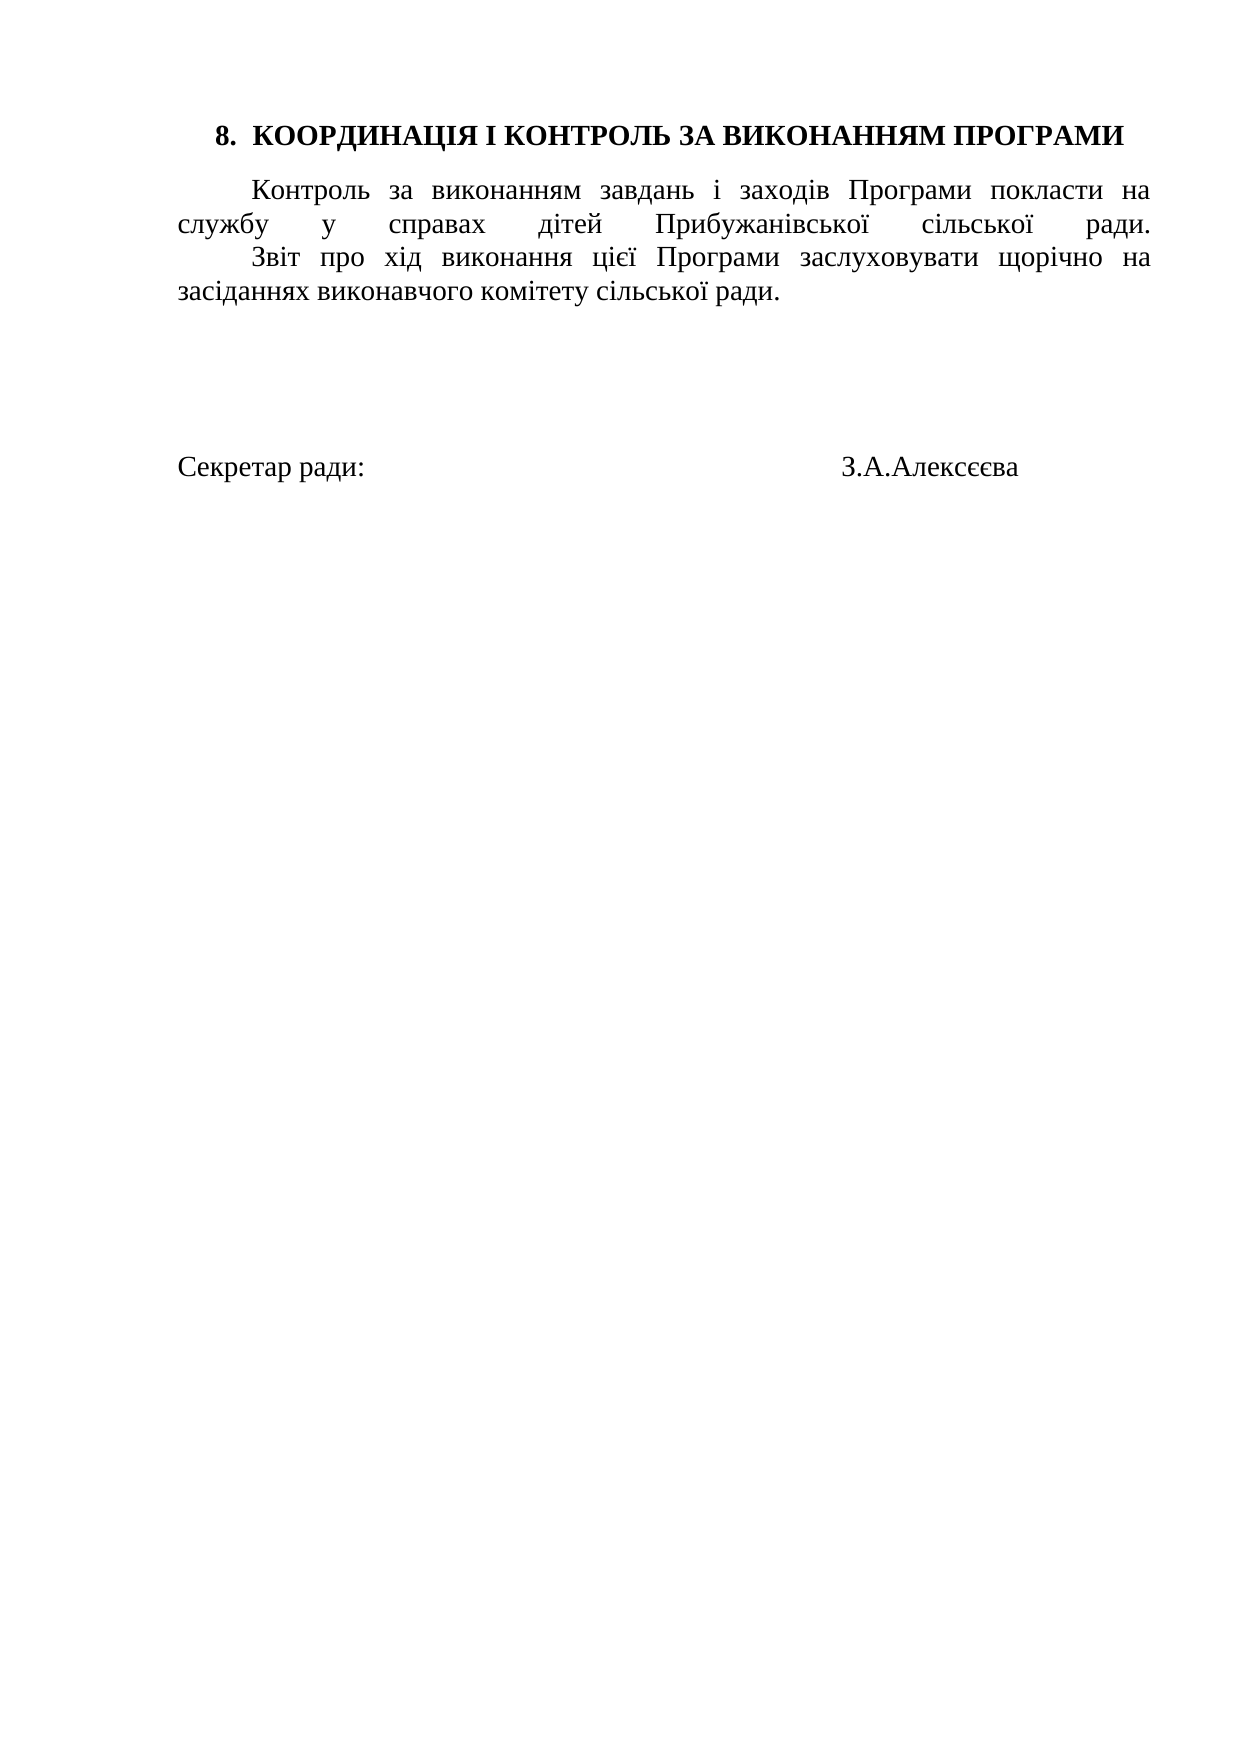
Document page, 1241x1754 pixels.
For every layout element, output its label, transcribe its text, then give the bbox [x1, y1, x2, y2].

text Контроль за виконанням завдань і заходів Програми покласти на службу у справах дітей Прибужанівської сільської ради. Звіт про хід виконання цієї Програми заслуховувати щорічно на засіданнях виконавчого комітету сільської ради. [177, 172, 1152, 307]
text Секретар ради: З.А.Алексєєва [177, 449, 1152, 482]
list КООРДИНАЦІЯ І КОНТРОЛЬ ЗА ВИКОНАННЯМ ПРОГРАМИ [215, 118, 1152, 152]
